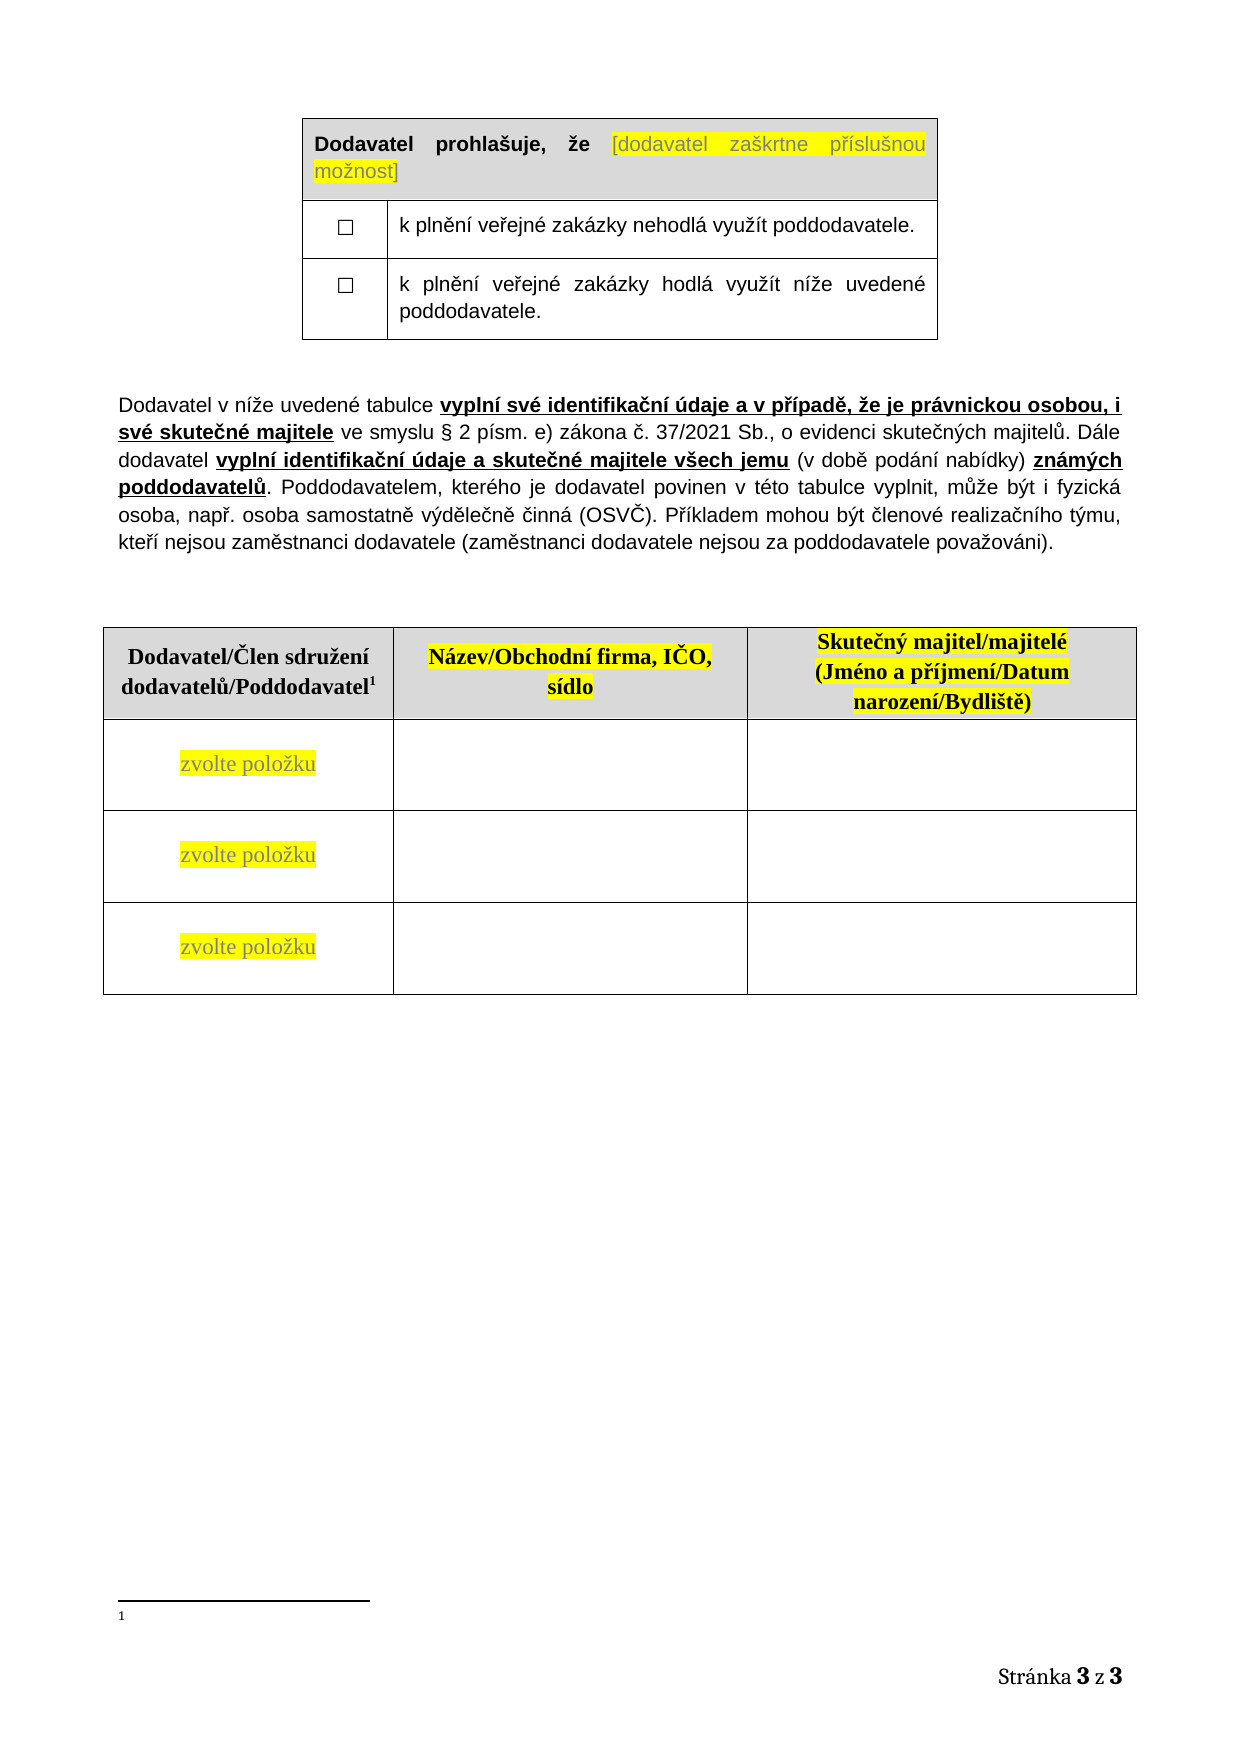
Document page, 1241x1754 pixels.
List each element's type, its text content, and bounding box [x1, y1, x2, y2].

table_cell [104, 811, 393, 902]
table_cell [394, 903, 747, 993]
table_header Skutečný majitel/majitelé (Jméno a příjmení/Datum narození/Bydliště) [748, 628, 1136, 718]
table_cell k plnění veřejné zakázky hodlá využít níže uvedené poddodavatele. [388, 259, 937, 339]
text Dodavatel v níže uvedené tabulce vyplní své identifikační údaje a v případě, že je právnickou osobou, i své skutečné majitele ve smyslu § 2 písm. e) zákona č. 37/2021 Sb., o evidenci skutečných majitelů. Dále dodavatel vyplní identifikační údaje a skutečné majitele všech jemu (v době podání nabídky) známých poddodavatelů. Poddodavatelem, kterého je dodavatel povinen v této tabulce vyplnit, může být i fyzická osoba, např. osoba samostatně výdělečně činná (OSVČ). Příkladem mohou být členové realizačního týmu, kteří nejsou zaměstnanci dodavatele (zaměstnanci dodavatele nejsou za poddodavatele považováni). [118, 393, 1122, 554]
table_header Dodavatel prohlašuje, že [dodavatel zaškrtne příslušnou možnost] [303, 119, 937, 199]
table_cell [748, 903, 1136, 993]
table_cell k plnění veřejné zakázky nehodlá využít poddodavatele. [388, 201, 937, 258]
table_header Dodavatel/Člen sdružení dodavatelů/Poddodavatel [104, 628, 393, 718]
table_cell [748, 720, 1136, 810]
table_cell [104, 720, 393, 810]
table_cell [394, 720, 747, 810]
table_cell [104, 903, 393, 993]
table_header Název/Obchodní firma, IČO, sídlo [394, 628, 747, 718]
table_cell [748, 811, 1136, 902]
table_cell [394, 811, 747, 902]
